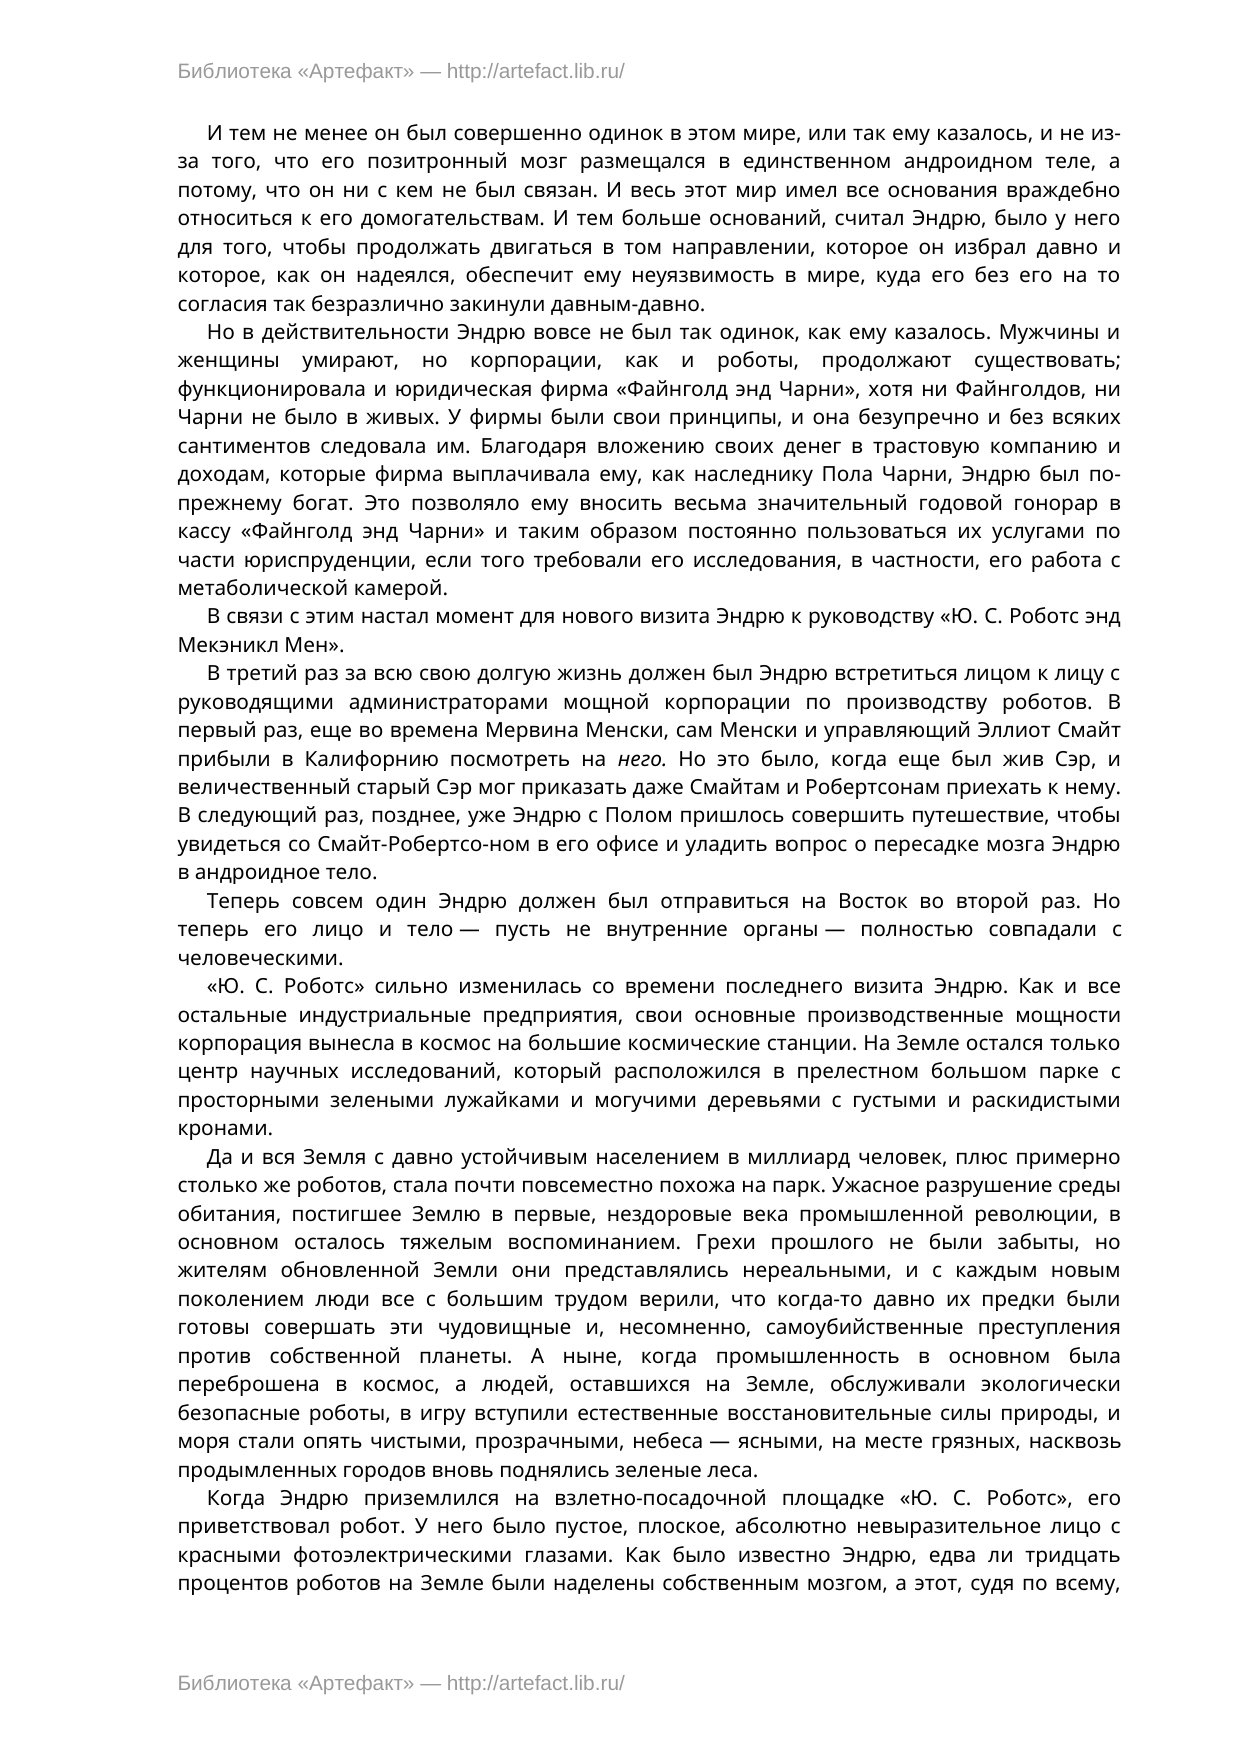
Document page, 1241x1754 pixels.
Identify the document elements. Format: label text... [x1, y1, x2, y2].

text В третий раз за всю свою долгую жизнь должен был Эндрю встретиться лицом к лицу с руководящими администраторами мощной корпорации по производству роботов. В первый раз, еще во времена Мервина Менски, сам Менски и управляющий Эллиот Смайт прибыли в Калифорнию посмотреть на него. Но это было, когда еще был жив Сэр, и величественный старый Сэр мог приказать даже Смайтам и Робертсонам приехать к нему. В следующий раз, позднее, уже Эндрю с Полом пришлось совершить путешествие, чтобы увидеться со Смайт-Робертсо-ном в его офисе и уладить вопрос о пересадке мозга Эндрю в андроидное тело. [177, 658, 1122, 886]
text «Ю. С. Роботс» сильно изменилась со времени последнего визита Эндрю. Как и все остальные индустриальные предприятия, свои основные производственные мощности корпорация вынесла в космос на большие космические станции. На Земле остался только центр научных исследований, который расположился в прелестном большом парке с просторными зелеными лужайками и могучими деревьями с густыми и раскидистыми кронами. [177, 971, 1122, 1142]
text Теперь совсем один Эндрю должен был отправиться на Восток во второй раз. Но теперь его лицо и тело — пусть не внутренние органы — полностью совпадали с человеческими. [177, 886, 1122, 971]
text Да и вся Земля с давно устойчивым населением в миллиард человек, плюс примерно столько же роботов, стала почти повсеместно похожа на парк. Ужасное разрушение среды обитания, постигшее Землю в первые, нездоровые века промышленной революции, в основном осталось тяжелым воспоминанием. Грехи прошлого не были забыты, но жителям обновленной Земли они представлялись нереальными, и с каждым новым поколением люди все с большим трудом верили, что когда-то давно их предки были готовы совершать эти чудовищные и, несомненно, самоубийственные преступления против собственной планеты. А ныне, когда промышленность в основном была переброшена в космос, а людей, оставшихся на Земле, обслуживали экологически безопасные роботы, в игру вступили естественные восстановительные силы природы, и моря стали опять чистыми, прозрачными, небеса — ясными, на месте грязных, насквозь продымленных городов вновь поднялись зеленые леса. [177, 1142, 1122, 1483]
text Но в действительности Эндрю вовсе не был так одинок, как ему казалось. Мужчины и женщины умирают, но корпорации, как и роботы, продолжают существовать; функционировала и юридическая фирма «Файнголд энд Чарни», хотя ни Файнголдов, ни Чарни не было в живых. У фирмы были свои принципы, и она безупречно и без всяких сантиментов следовала им. Благодаря вложению своих денег в трастовую компанию и доходам, которые фирма выплачивала ему, как наследнику Пола Чарни, Эндрю был по-прежнему богат. Это позволяло ему вносить весьма значительный годовой гонорар в кассу «Файнголд энд Чарни» и таким образом постоянно пользоваться их услугами по части юриспруденции, если того требовали его исследования, в частности, его работа с метаболической камерой. [177, 317, 1122, 602]
text В связи с этим настал момент для нового визита Эндрю к руководству «Ю. С. Роботс энд Мекэникл Мен». [177, 602, 1122, 658]
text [177, 1483, 1122, 1597]
text И тем не менее он был совершенно одинок в этом мире, или так ему казалось, и не из-за того, что его позитронный мозг размещался в единственном андроидном теле, а потому, что он ни с кем не был связан. И весь этот мир имел все основания враждебно относиться к его домогательствам. И тем больше оснований, считал Эндрю, было у него для того, чтобы продолжать двигаться в том направлении, которое он избрал давно и которое, как он надеялся, обеспечит ему неуязвимость в мире, куда его без его на то согласия так безразлично закинули давным-давно. [177, 118, 1122, 317]
